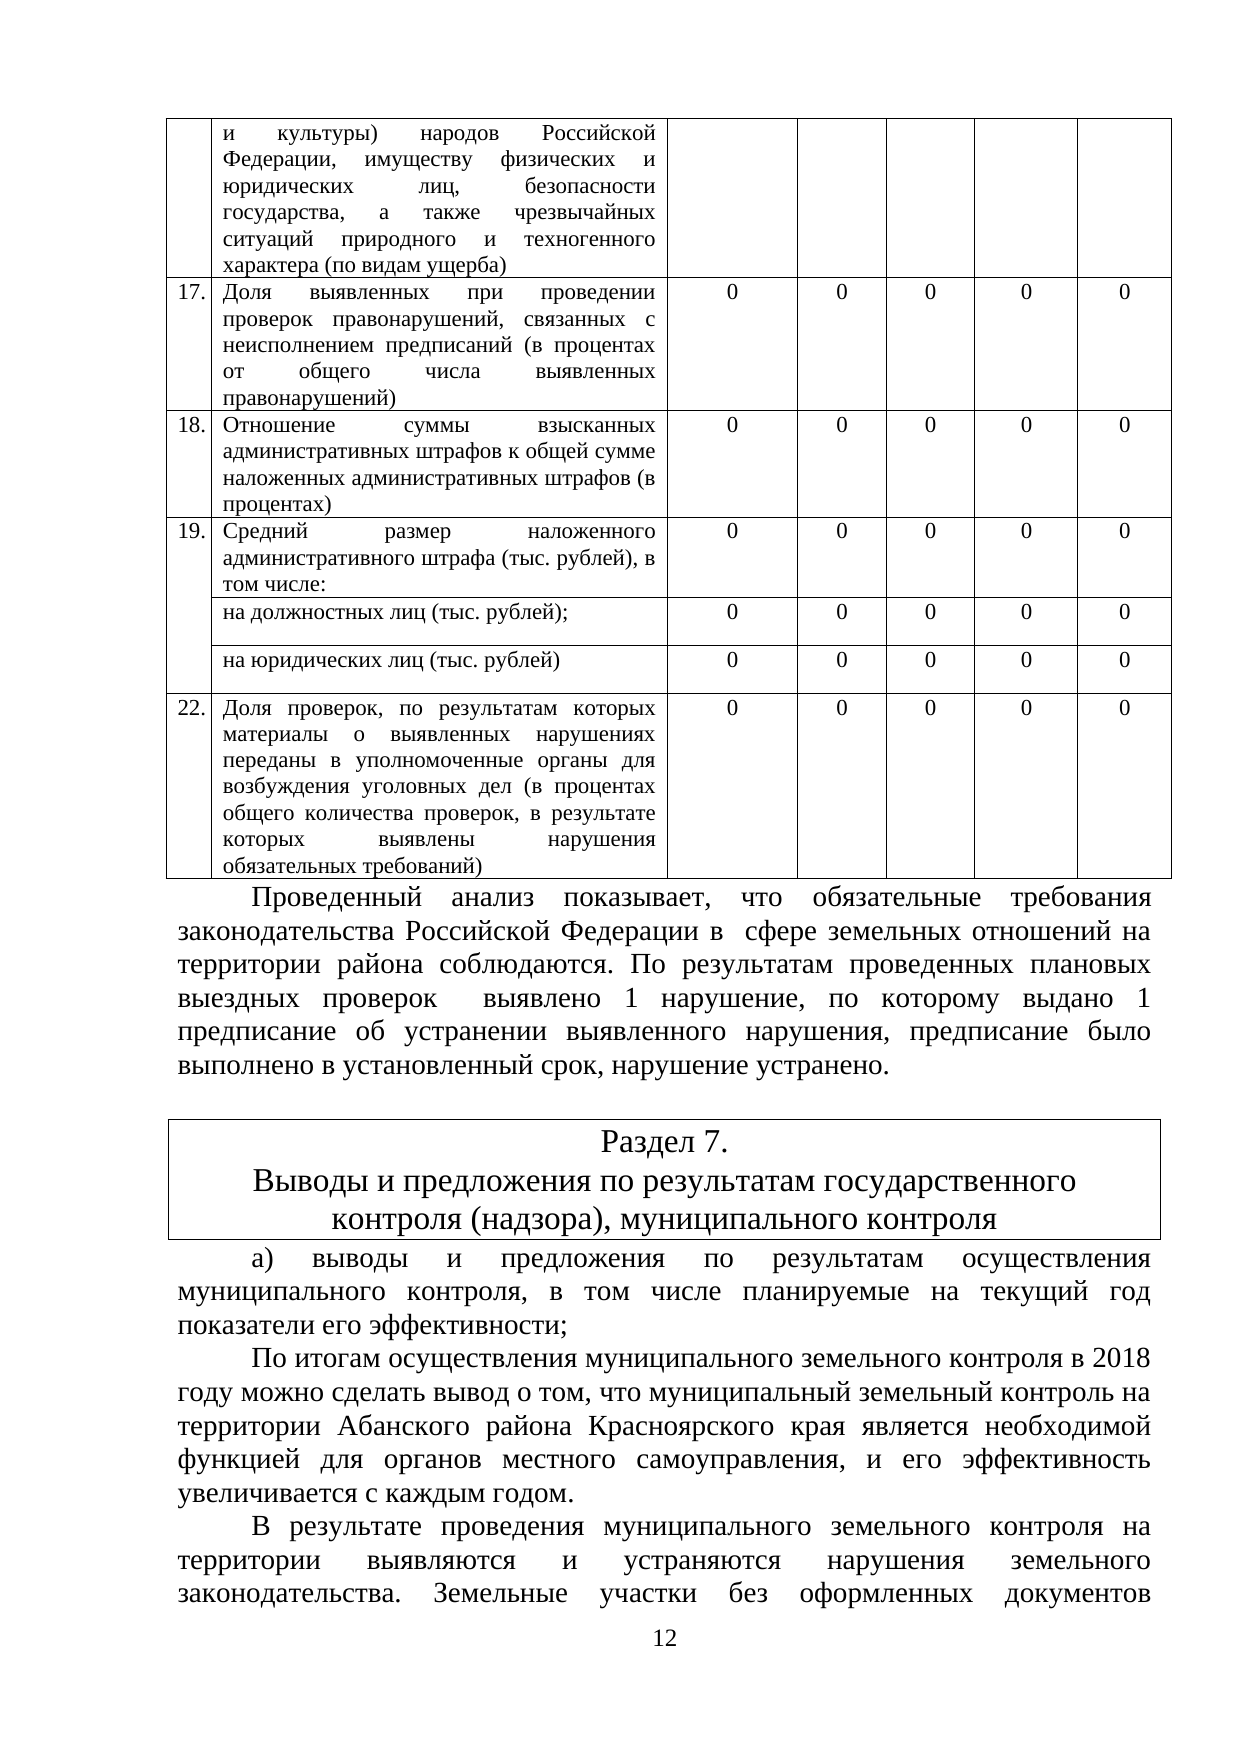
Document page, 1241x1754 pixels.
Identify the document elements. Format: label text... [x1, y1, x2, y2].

table_cell 0 [887, 278, 974, 410]
table_cell [167, 518, 211, 692]
table_cell 0 [668, 518, 797, 597]
table_cell 0 [668, 411, 797, 517]
table_cell 0 [1078, 278, 1171, 410]
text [177, 1508, 1152, 1609]
table_cell на должностных лиц (тыс. рублей); [212, 598, 667, 644]
table_cell 0 [798, 518, 886, 597]
table_cell 0 [887, 598, 974, 644]
table_cell 0 [1078, 119, 1171, 277]
text По итогам осуществления муниципального земельного контроля в 2018 году можно сделать вывод о том, что муниципальный земельный контроль на территории Абанского района Красноярского края является необходимой функцией для органов местного самоуправления, и его эффективность увеличивается с каждым годом. [177, 1341, 1152, 1508]
table_cell [167, 119, 211, 277]
table_cell 0 [887, 518, 974, 597]
text Выводы и предложения по результатам государственного [177, 1160, 1152, 1195]
text Проведенный анализ показывает, что обязательные требования законодательства Российской Федерации в сфере земельных отношений на территории района соблюдаются. По результатам проведенных плановых выездных проверок выявлено 1 нарушение, по которому выдано 1 предписание об устранении выявленного нарушения, предписание было выполнено в установленный срок, нарушение устранено. [177, 879, 1152, 1080]
table_cell 0 [1078, 518, 1171, 597]
table_cell 0 [798, 411, 886, 517]
table_cell 0 [668, 278, 797, 410]
table_cell 0 [975, 278, 1077, 410]
table_cell 0 [798, 694, 886, 878]
table_cell 0 [668, 119, 797, 277]
table_cell 0 [668, 646, 797, 692]
table_cell 0 [668, 694, 797, 878]
table_cell Доля проверок, по результатам которых материалы о выявленных нарушениях переданы в уполномоченные органы для возбуждения уголовных дел (в процентах общего количества проверок, в результате которых выявлены нарушения обязательных требований) [212, 694, 667, 878]
table_cell 0 [887, 694, 974, 878]
table_cell 0 [975, 119, 1077, 277]
text Раздел 7. [169, 1120, 1160, 1160]
table_cell 0 [975, 518, 1077, 597]
table_cell 0 [798, 119, 886, 277]
table_cell [167, 694, 211, 878]
table_cell 0 [1078, 411, 1171, 517]
table_cell [167, 278, 211, 410]
table_cell на юридических лиц (тыс. рублей) [212, 646, 667, 692]
table_cell 0 [887, 411, 974, 517]
text а) выводы и предложения по результатам осуществления муниципального контроля, в том числе планируемые на текущий год показатели его эффективности; [177, 1240, 1152, 1341]
table_cell [167, 411, 211, 517]
table_cell 0 [798, 646, 886, 692]
table_cell 0 [975, 598, 1077, 644]
table_cell 0 [975, 411, 1077, 517]
table_cell 0 [975, 646, 1077, 692]
table_cell Отношение суммы взысканных административных штрафов к общей сумме наложенных административных штрафов (в процентах) [212, 411, 667, 517]
table_cell 0 [1078, 646, 1171, 692]
text контроля (надзора), муниципального контроля [169, 1195, 1160, 1239]
table_cell 0 [668, 598, 797, 644]
table_cell 0 [1078, 598, 1171, 644]
table_cell 0 [1078, 694, 1171, 878]
table_cell 0 [798, 278, 886, 410]
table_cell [212, 119, 667, 277]
table_cell Доля выявленных при проведении проверок правонарушений, связанных с неисполнением предписаний (в процентах от общего числа выявленных правонарушений) [212, 278, 667, 410]
table_cell 0 [887, 119, 974, 277]
table_cell 0 [975, 694, 1077, 878]
table_cell Средний размер наложенного административного штрафа (тыс. рублей), в том числе: [212, 518, 667, 597]
table_cell 0 [887, 646, 974, 692]
table_cell 0 [798, 598, 886, 644]
